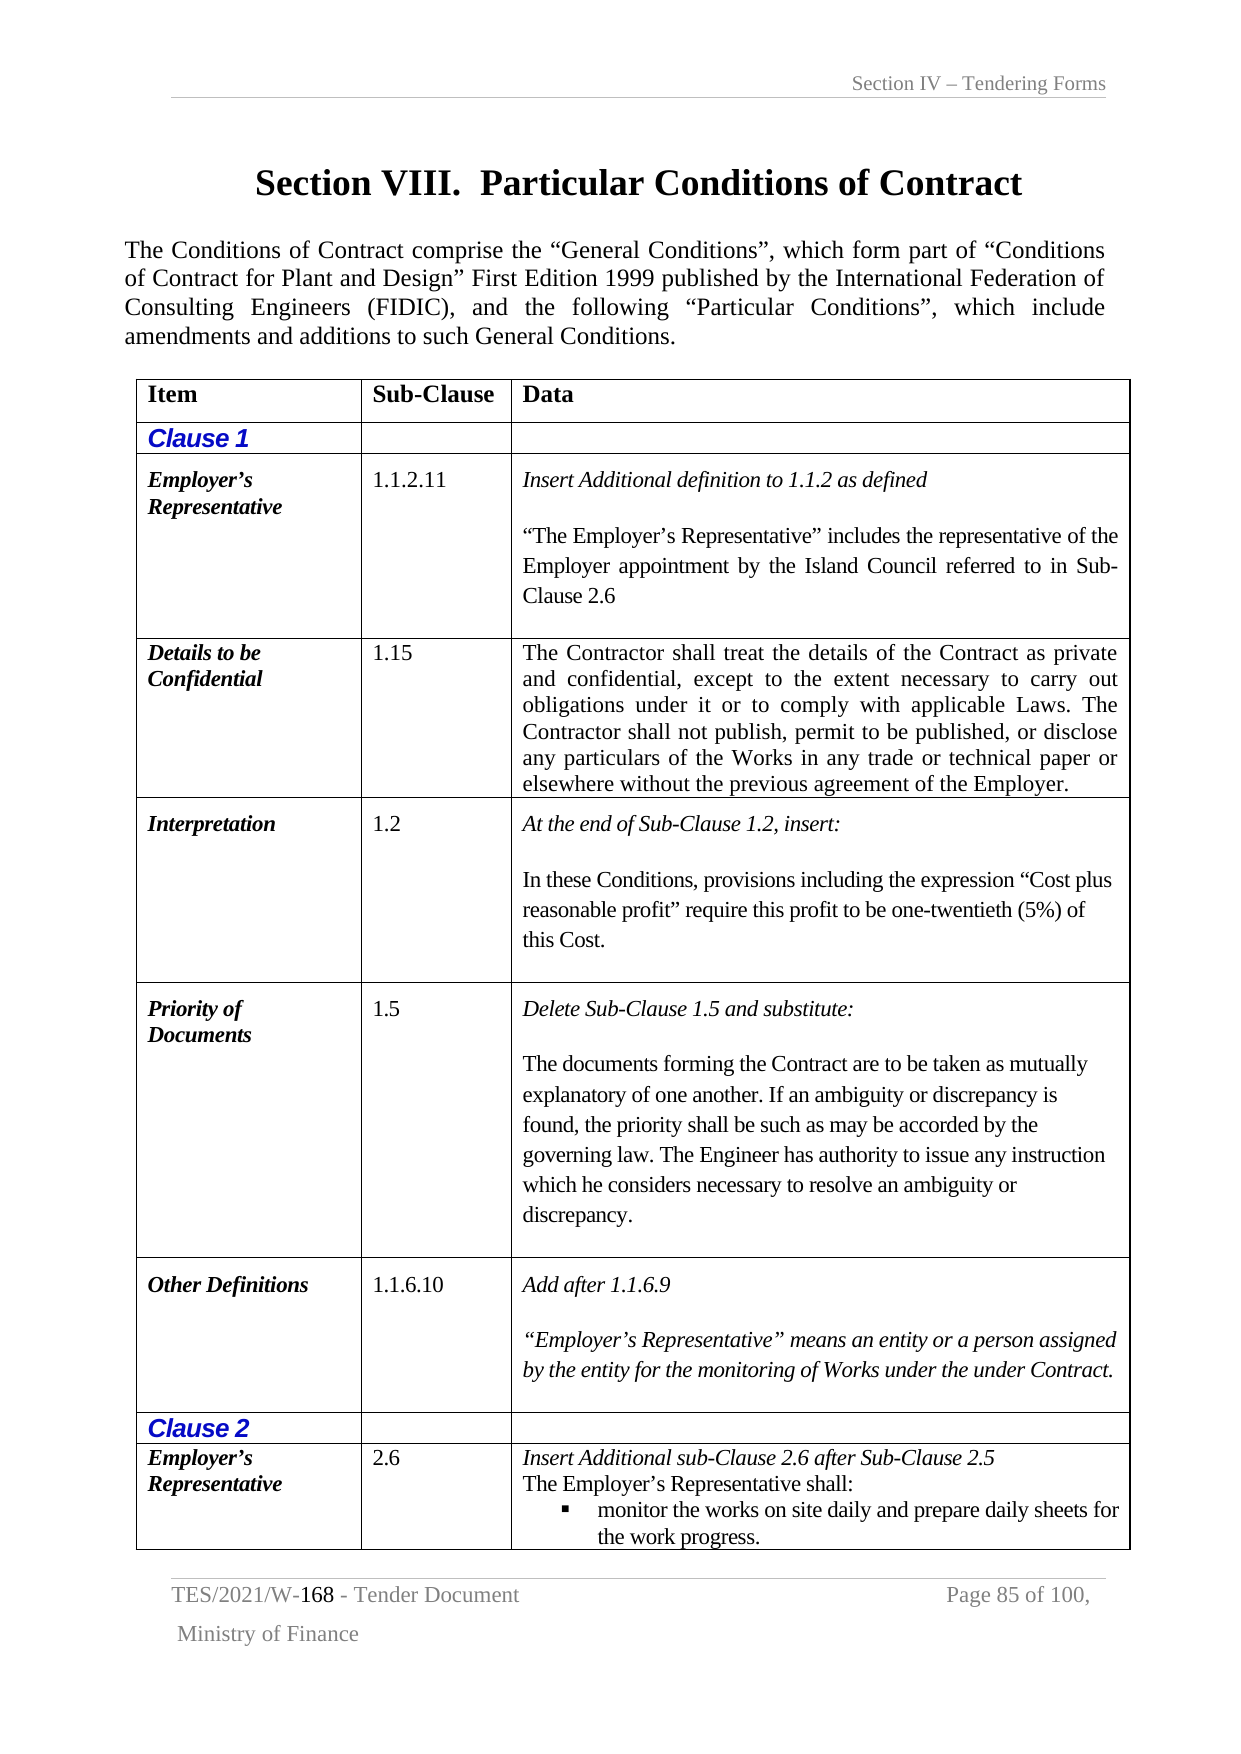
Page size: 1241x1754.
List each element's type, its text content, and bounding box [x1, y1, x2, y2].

text The Conditions of Contract comprise the “General Conditions”, which form part of “Conditions of Contract for Plant and Design” First Edition 1999 published by the International Federation of Consulting Engineers (FIDIC), and the following “Particular Conditions”, which include amendments and additions to such General Conditions. [124, 235, 1106, 350]
table_cell Employer’s Representative [137, 454, 361, 638]
table_cell 1.1.2.11 [362, 454, 511, 638]
table_cell 1.1.6.10 [362, 1258, 511, 1412]
table_cell Delete Sub-Clause 1.5 and substitute: The documents forming the Contract are to be taken as mutually explanatory of one another. If an ambiguity or discrepancy is found, the priority shall be such as may be accorded by the governing law. The Engineer has authority to issue any instruction which he considers necessary to resolve an ambiguity or discrepancy. [512, 983, 1129, 1257]
table_cell Other Definitions [137, 1258, 361, 1412]
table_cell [512, 1444, 1129, 1549]
table_cell [362, 1413, 511, 1443]
table_cell Add after 1.1.6.9 “Employer’s Representative” means an entity or a person assigned by the entity for the monitoring of Works under the under Contract. [512, 1258, 1129, 1412]
table_cell Priority of Documents [137, 983, 361, 1257]
table_cell The Contractor shall treat the details of the Contract as private and confidential, except to the extent necessary to carry out obligations under it or to comply with applicable Laws. The Contractor shall not publish, permit to be published, or disclose any particulars of the Works in any trade or technical paper or elsewhere without the previous agreement of the Employer. [512, 639, 1129, 797]
table_header Sub-Clause [362, 380, 511, 422]
table_header Item [137, 380, 361, 422]
table_cell Clause 2 [137, 1413, 361, 1443]
table_cell 1.15 [362, 639, 511, 797]
subtitle Section VIII. Particular Conditions of Contract [171, 160, 1106, 203]
table_cell [362, 423, 511, 453]
table_cell Interpretation [137, 798, 361, 982]
table_cell Insert Additional definition to 1.1.2 as defined “The Employer’s Representative” includes the representative of the Employer appointment by the Island Council referred to in Sub-Clause 2.6 [512, 454, 1129, 638]
table_cell At the end of Sub-Clause 1.2, insert: In these Conditions, provisions including the expression “Cost plus reasonable profit” require this profit to be one-twentieth (5%) of this Cost. [512, 798, 1129, 982]
table_cell [512, 423, 1129, 453]
table_cell 2.6 [362, 1444, 511, 1549]
table_cell Details to be Confidential [137, 639, 361, 797]
table_cell 1.2 [362, 798, 511, 982]
table_cell Clause 1 [137, 423, 361, 453]
table_header Data [512, 380, 1129, 422]
table_cell 1.5 [362, 983, 511, 1257]
table_cell [512, 1413, 1129, 1443]
table_cell Employer’s Representative [137, 1444, 361, 1549]
